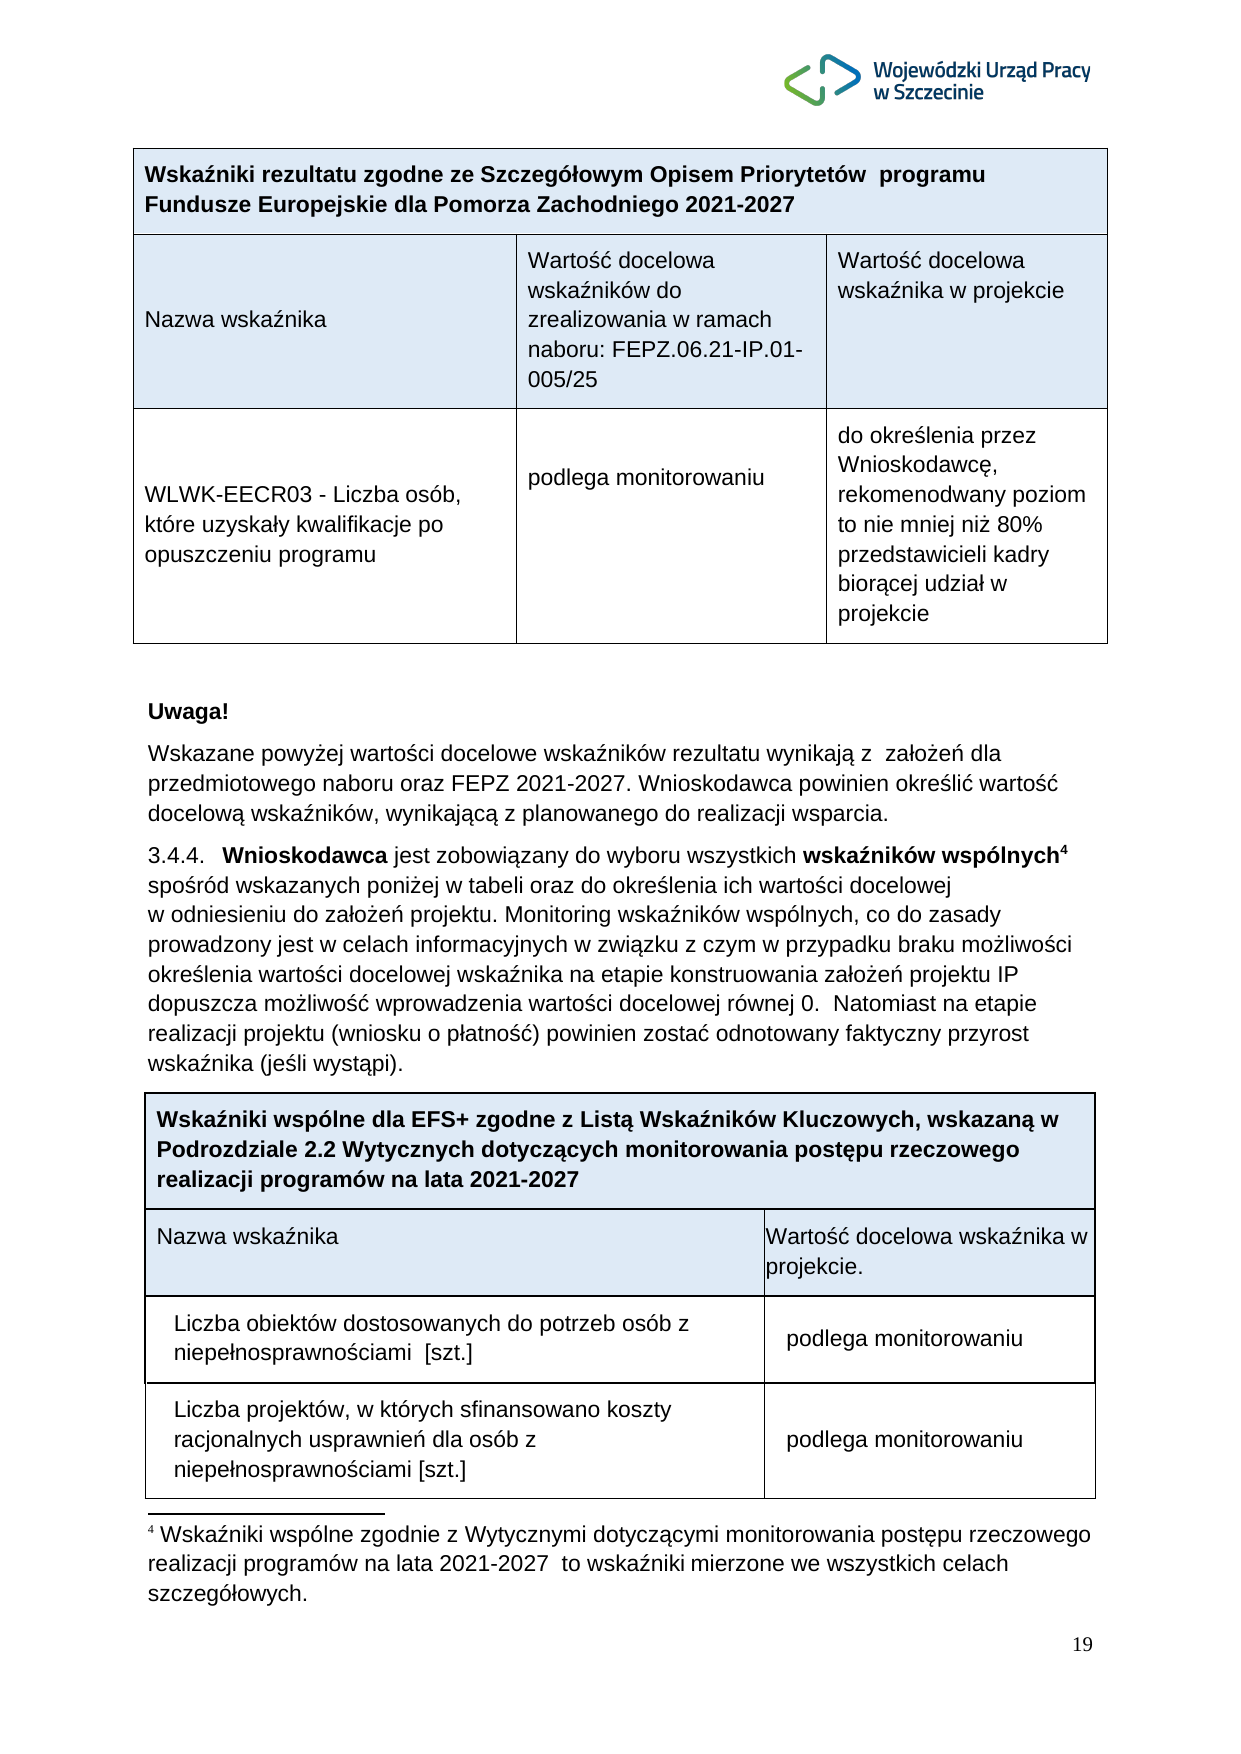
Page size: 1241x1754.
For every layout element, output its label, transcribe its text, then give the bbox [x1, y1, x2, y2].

picture [784, 54, 1091, 106]
table_header Wskaźniki wspólne dla EFS+ zgodne z Listą Wskaźników Kluczowych, wskazaną w Podrozdziale 2.2 Wytycznych dotyczących monitorowania postępu rzeczowego realizacji programów na lata 2021-2027 [146, 1094, 1094, 1208]
table_cell Liczba obiektów dostosowanych do potrzeb osób z niepełnosprawnościami [szt.] [146, 1297, 764, 1382]
table_header Wskaźniki rezultatu zgodne ze Szczegółowym Opisem Priorytetów programu Fundusze Europejskie dla Pomorza Zachodniego 2021-2027 [134, 149, 1107, 233]
table_cell podlega monitorowaniu [517, 409, 826, 642]
table_cell Wartość docelowa wskaźnika w projekcie [827, 235, 1107, 408]
table_cell Nazwa wskaźnika [146, 1210, 764, 1295]
table_cell podlega monitorowaniu [765, 1384, 1095, 1498]
table_cell WLWK-EECR03 - Liczba osób, które uzyskały kwalifikacje po opuszczeniu programu [134, 409, 516, 642]
list Uwaga! [148, 698, 1092, 724]
table_cell Nazwa wskaźnika [134, 235, 516, 408]
table_cell Wartość docelowa wskaźnika w projekcie. [765, 1210, 1094, 1295]
table_cell podlega monitorowaniu [765, 1297, 1094, 1382]
table_cell do określenia przez Wnioskodawcę, rekomenodwany poziom to nie mniej niż 80% przedstawicieli kadry biorącej udział w projekcie [827, 409, 1107, 642]
list Wnioskodawca jest zobowiązany do wyboru wszystkich wskaźników wspólnych spośród wskazanych poniżej w tabeli oraz do określenia ich wartości docelowej w odniesieniu do założeń projektu. Monitoring wskaźników wspólnych, co do zasady prowadzony jest w celach informacyjnych w związku z czym w przypadku braku możliwości określenia wartości docelowej wskaźnika na etapie konstruowania założeń projektu IP dopuszcza możliwość wprowadzenia wartości docelowej równej 0. Natomiast na etapie realizacji projektu (wniosku o płatność) powinien zostać odnotowany faktyczny przyrost wskaźnika (jeśli wystąpi). [148, 842, 1092, 1076]
text Wskazane powyżej wartości docelowe wskaźników rezultatu wynikają z założeń dla przedmiotowego naboru oraz FEPZ 2021-2027. Wnioskodawca powinien określić wartość docelową wskaźników, wynikającą z planowanego do realizacji wsparcia. [148, 740, 1092, 826]
table_cell Liczba projektów, w których sfinansowano koszty racjonalnych usprawnień dla osób z niepełnosprawnościami [szt.] [146, 1383, 764, 1498]
table_cell Wartość docelowa wskaźników do zrealizowania w ramach naboru: FEPZ.06.21-IP.01-005/25 [517, 235, 826, 408]
